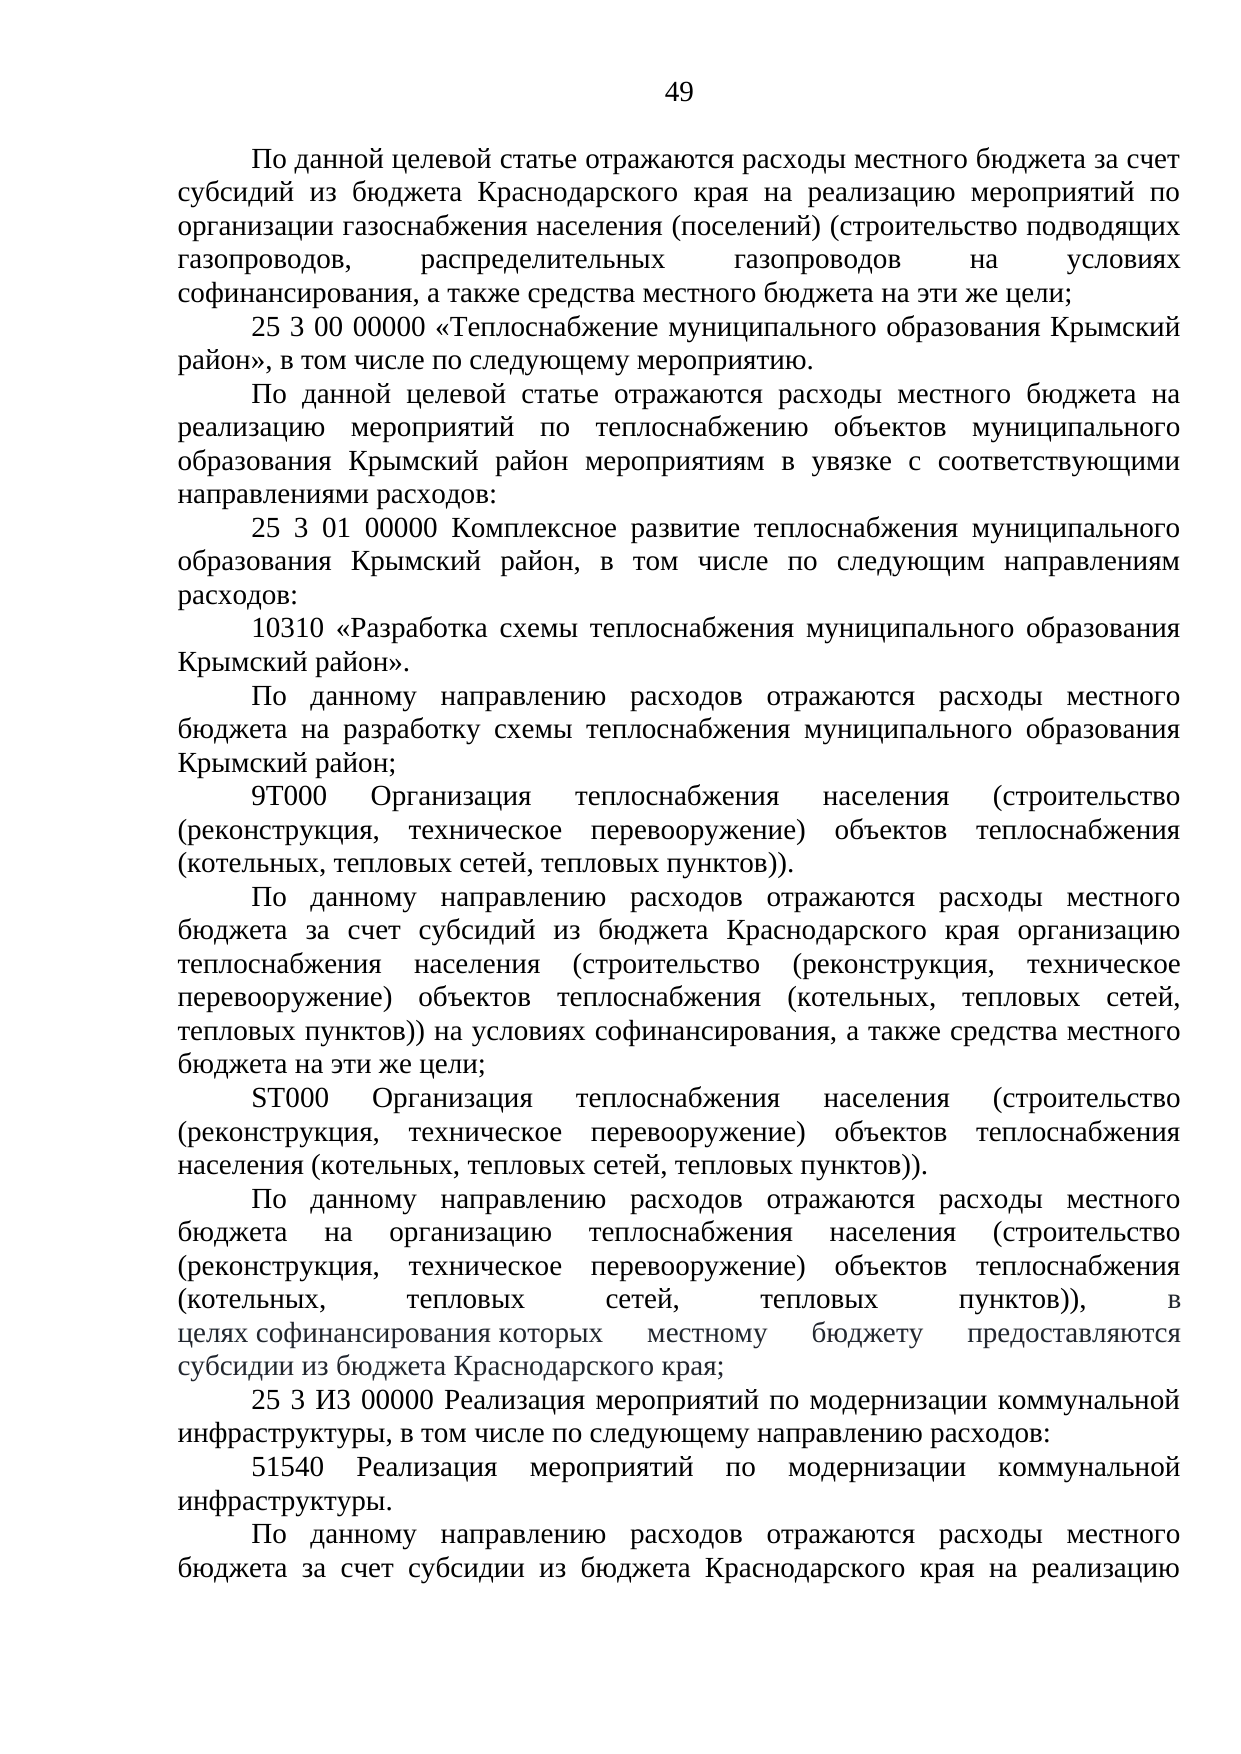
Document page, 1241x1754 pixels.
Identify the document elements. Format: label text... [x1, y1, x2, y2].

text 25 3 01 00000 Комплексное развитие теплоснабжения муниципального образования Крымский район, в том числе по следующим направлениям расходов: [177, 510, 1181, 611]
text ST000 Организация теплоснабжения населения (строительство (реконструкция, техническое перевооружение) объектов теплоснабжения населения (котельных, тепловых сетей, тепловых пунктов)). [177, 1080, 1181, 1181]
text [177, 1516, 1181, 1583]
text По данному направлению расходов отражаются расходы местного бюджета за счет субсидий из бюджета Краснодарского края организацию теплоснабжения населения (строительство (реконструкция, техническое перевооружение) объектов теплоснабжения (котельных, тепловых сетей, тепловых пунктов)) на условиях софинансирования, а также средства местного бюджета на эти же цели; [177, 879, 1181, 1080]
text По данному направлению расходов отражаются расходы местного бюджета на разработку схемы теплоснабжения муниципального образования Крымский район; [177, 678, 1181, 778]
text По данной целевой статье отражаются расходы местного бюджета на реализацию мероприятий по теплоснабжению объектов муниципального образования Крымский район мероприятиям в увязке с соответствующими направлениями расходов: [177, 376, 1181, 510]
text По данной целевой статье отражаются расходы местного бюджета за счет субсидий из бюджета Краснодарского края на реализацию мероприятий по организации газоснабжения населения (поселений) (строительство подводящих газопроводов, распределительных газопроводов на условиях софинансирования, а также средства местного бюджета на эти же цели; [177, 141, 1181, 309]
text 51540 Реализация мероприятий по модернизации коммунальной инфраструктуры. [177, 1449, 1181, 1516]
text По данному направлению расходов отражаются расходы местного бюджета на организацию теплоснабжения населения (строительство (реконструкция, техническое перевооружение) объектов теплоснабжения (котельных, тепловых сетей, тепловых пунктов)), в целях софинансирования которых местному бюджету предоставляются субсидии из бюджета Краснодарского края; [177, 1348, 1181, 1382]
text По данному направлению расходов отражаются расходы местного бюджета на организацию теплоснабжения населения (строительство (реконструкция, техническое перевооружение) объектов теплоснабжения (котельных, тепловых сетей, тепловых пунктов)), в целях софинансирования которых местному бюджету предоставляются субсидии из бюджета Краснодарского края; [177, 1181, 1181, 1315]
text 10310 «Разработка схемы теплоснабжения муниципального образования Крымский район». [177, 611, 1181, 678]
text 9Т000 Организация теплоснабжения населения (строительство (реконструкция, техническое перевооружение) объектов теплоснабжения (котельных, тепловых сетей, тепловых пунктов)). [177, 778, 1181, 879]
text 25 3 И3 00000 Реализация мероприятий по модернизации коммунальной инфраструктуры, в том числе по следующему направлению расходов: [177, 1382, 1181, 1449]
text 25 3 00 00000 «Теплоснабжение муниципального образования Крымский район», в том числе по следующему мероприятию. [177, 309, 1181, 376]
